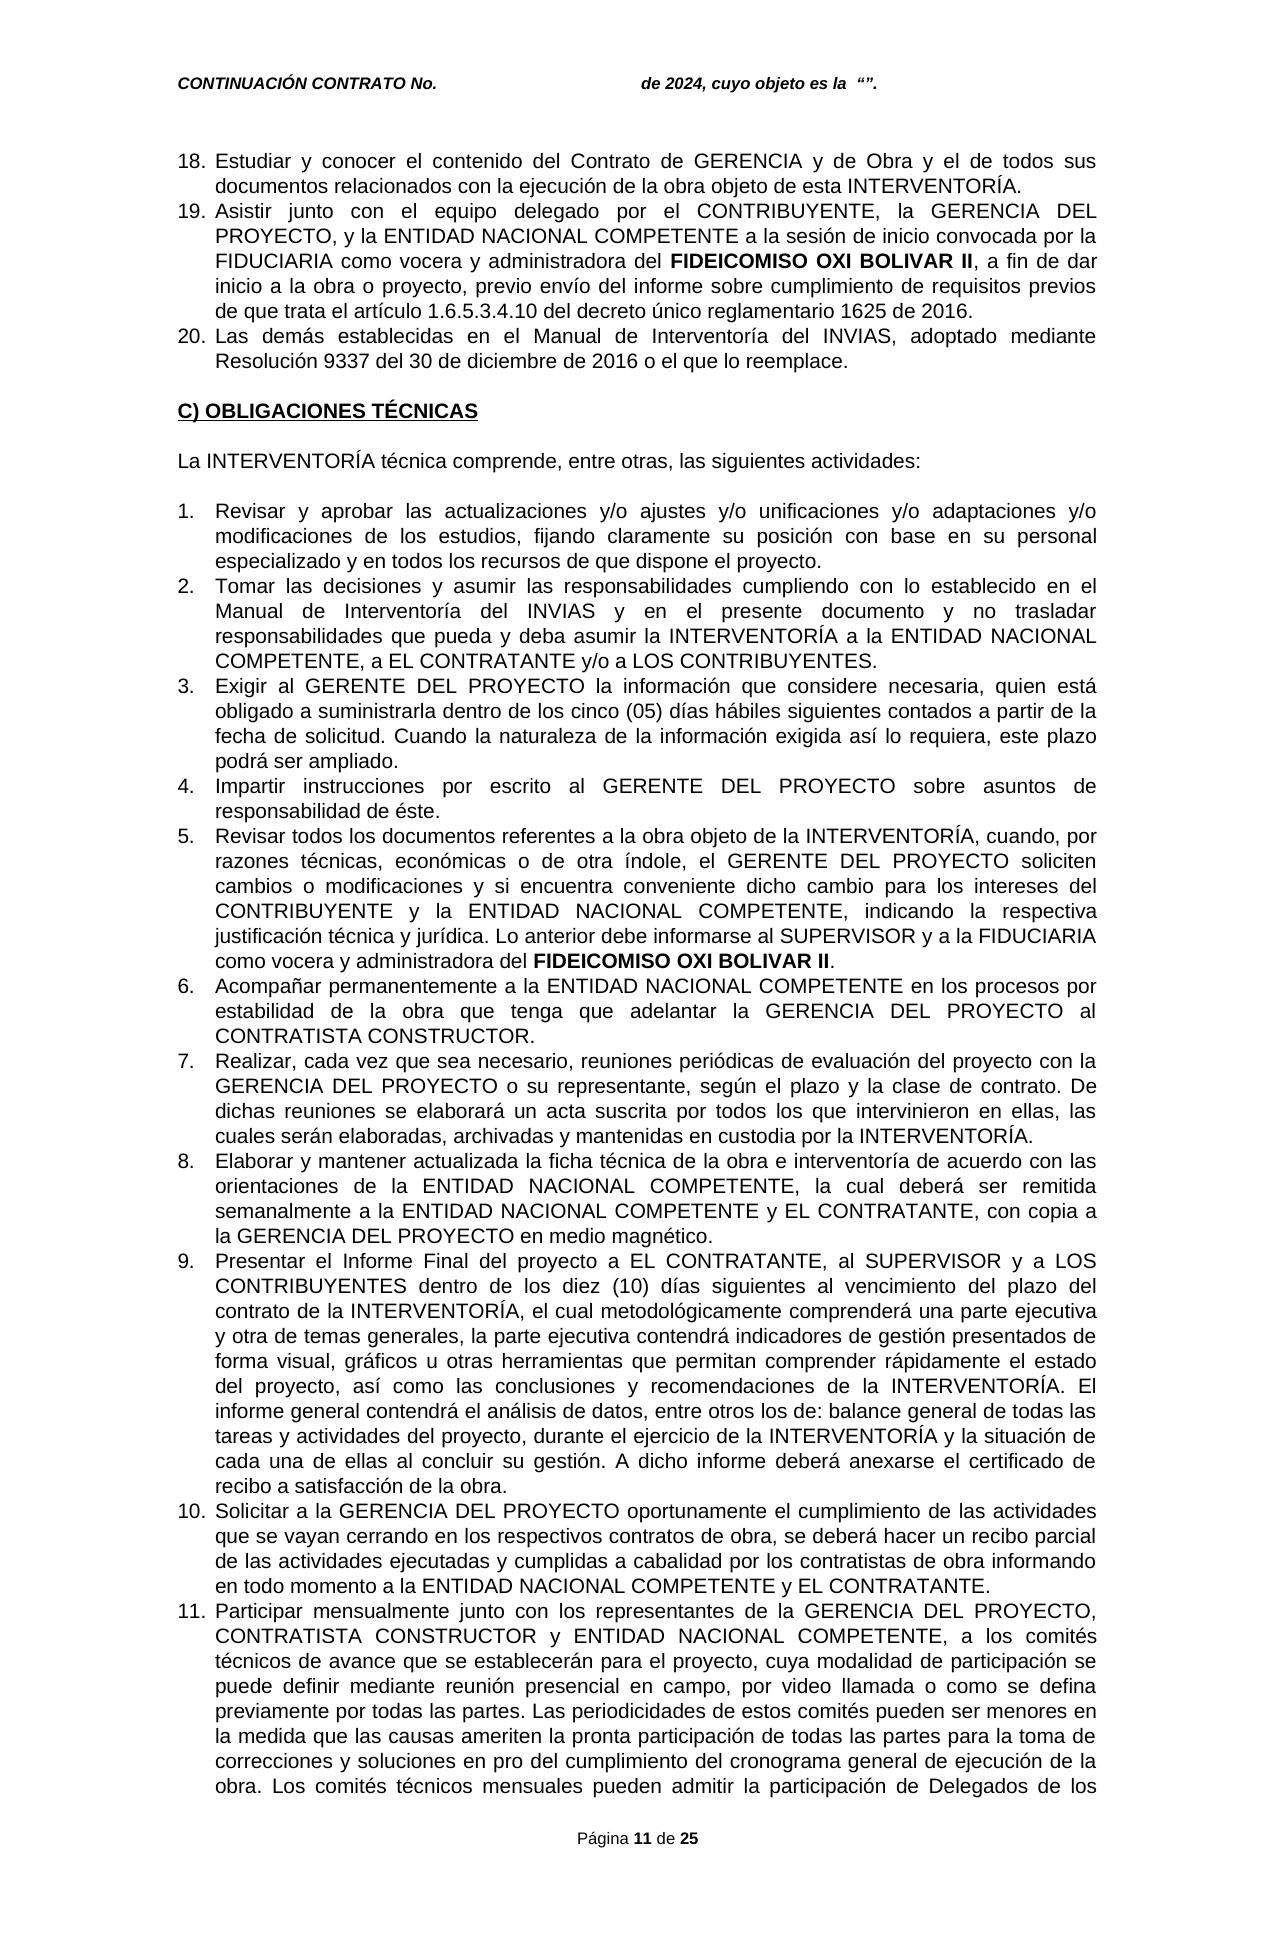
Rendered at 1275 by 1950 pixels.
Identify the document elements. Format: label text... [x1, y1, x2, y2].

list Revisar y aprobar las actualizaciones y/o ajustes y/o unificaciones y/o adaptaciones y/o modificaciones de los estudios, fijando claramente su posición con base en su personal especializado y en todos los recursos de que dispone el proyecto. [177, 498, 1098, 573]
list Las demás establecidas en el Manual de Interventoría del INVIAS, adoptado mediante Resolución 9337 del 30 de diciembre de 2016 o el que lo reemplace. [177, 323, 1098, 373]
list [177, 1598, 1098, 1798]
text C) OBLIGACIONES TÉCNICAS [177, 398, 1098, 423]
list Estudiar y conocer el contenido del Contrato de GERENCIA y de Obra y el de todos sus documentos relacionados con la ejecución de la obra objeto de esta INTERVENTORÍA. [177, 148, 1098, 198]
text La INTERVENTORÍA técnica comprende, entre otras, las siguientes actividades: [177, 448, 1098, 473]
list Impartir instrucciones por escrito al GERENTE DEL PROYECTO sobre asuntos de responsabilidad de éste. [177, 773, 1098, 823]
list Presentar el Informe Final del proyecto a EL CONTRATANTE, al SUPERVISOR y a LOS CONTRIBUYENTES dentro de los diez (10) días siguientes al vencimiento del plazo del contrato de la INTERVENTORÍA, el cual metodológicamente comprenderá una parte ejecutiva y otra de temas generales, la parte ejecutiva contendrá indicadores de gestión presentados de forma visual, gráficos u otras herramientas que permitan comprender rápidamente el estado del proyecto, así como las conclusiones y recomendaciones de la INTERVENTORÍA. El informe general contendrá el análisis de datos, entre otros los de: balance general de todas las tareas y actividades del proyecto, durante el ejercicio de la INTERVENTORÍA y la situación de cada una de ellas al concluir su gestión. A dicho informe deberá anexarse el certificado de recibo a satisfacción de la obra. [177, 1248, 1098, 1498]
list Acompañar permanentemente a la ENTIDAD NACIONAL COMPETENTE en los procesos por estabilidad de la obra que tenga que adelantar la GERENCIA DEL PROYECTO al CONTRATISTA CONSTRUCTOR. [177, 973, 1098, 1048]
list Asistir junto con el equipo delegado por el CONTRIBUYENTE, la GERENCIA DEL PROYECTO, y la ENTIDAD NACIONAL COMPETENTE a la sesión de inicio convocada por la FIDUCIARIA como vocera y administradora del FIDEICOMISO OXI BOLIVAR II, a fin de dar inicio a la obra o proyecto, previo envío del informe sobre cumplimiento de requisitos previos de que trata el artículo 1.6.5.3.4.10 del decreto único reglamentario 1625 de 2016. [177, 198, 1098, 323]
list Exigir al GERENTE DEL PROYECTO la información que considere necesaria, quien está obligado a suministrarla dentro de los cinco (05) días hábiles siguientes contados a partir de la fecha de solicitud. Cuando la naturaleza de la información exigida así lo requiera, este plazo podrá ser ampliado. [177, 673, 1098, 773]
list Solicitar a la GERENCIA DEL PROYECTO oportunamente el cumplimiento de las actividades que se vayan cerrando en los respectivos contratos de obra, se deberá hacer un recibo parcial de las actividades ejecutadas y cumplidas a cabalidad por los contratistas de obra informando en todo momento a la ENTIDAD NACIONAL COMPETENTE y EL CONTRATANTE. [177, 1498, 1098, 1598]
list Tomar las decisiones y asumir las responsabilidades cumpliendo con lo establecido en el Manual de Interventoría del INVIAS y en el presente documento y no trasladar responsabilidades que pueda y deba asumir la INTERVENTORÍA a la ENTIDAD NACIONAL COMPETENTE, a EL CONTRATANTE y/o a LOS CONTRIBUYENTES. [177, 573, 1098, 673]
list Revisar todos los documentos referentes a la obra objeto de la INTERVENTORÍA, cuando, por razones técnicas, económicas o de otra índole, el GERENTE DEL PROYECTO soliciten cambios o modificaciones y si encuentra conveniente dicho cambio para los intereses del CONTRIBUYENTE y la ENTIDAD NACIONAL COMPETENTE, indicando la respectiva justificación técnica y jurídica. Lo anterior debe informarse al SUPERVISOR y a la FIDUCIARIA como vocera y administradora del FIDEICOMISO OXI BOLIVAR II. [177, 823, 1098, 973]
list Realizar, cada vez que sea necesario, reuniones periódicas de evaluación del proyecto con la GERENCIA DEL PROYECTO o su representante, según el plazo y la clase de contrato. De dichas reuniones se elaborará un acta suscrita por todos los que intervinieron en ellas, las cuales serán elaboradas, archivadas y mantenidas en custodia por la INTERVENTORÍA. [177, 1048, 1098, 1148]
list Elaborar y mantener actualizada la ficha técnica de la obra e interventoría de acuerdo con las orientaciones de la ENTIDAD NACIONAL COMPETENTE, la cual deberá ser remitida semanalmente a la ENTIDAD NACIONAL COMPETENTE y EL CONTRATANTE, con copia a la GERENCIA DEL PROYECTO en medio magnético. [177, 1148, 1098, 1248]
